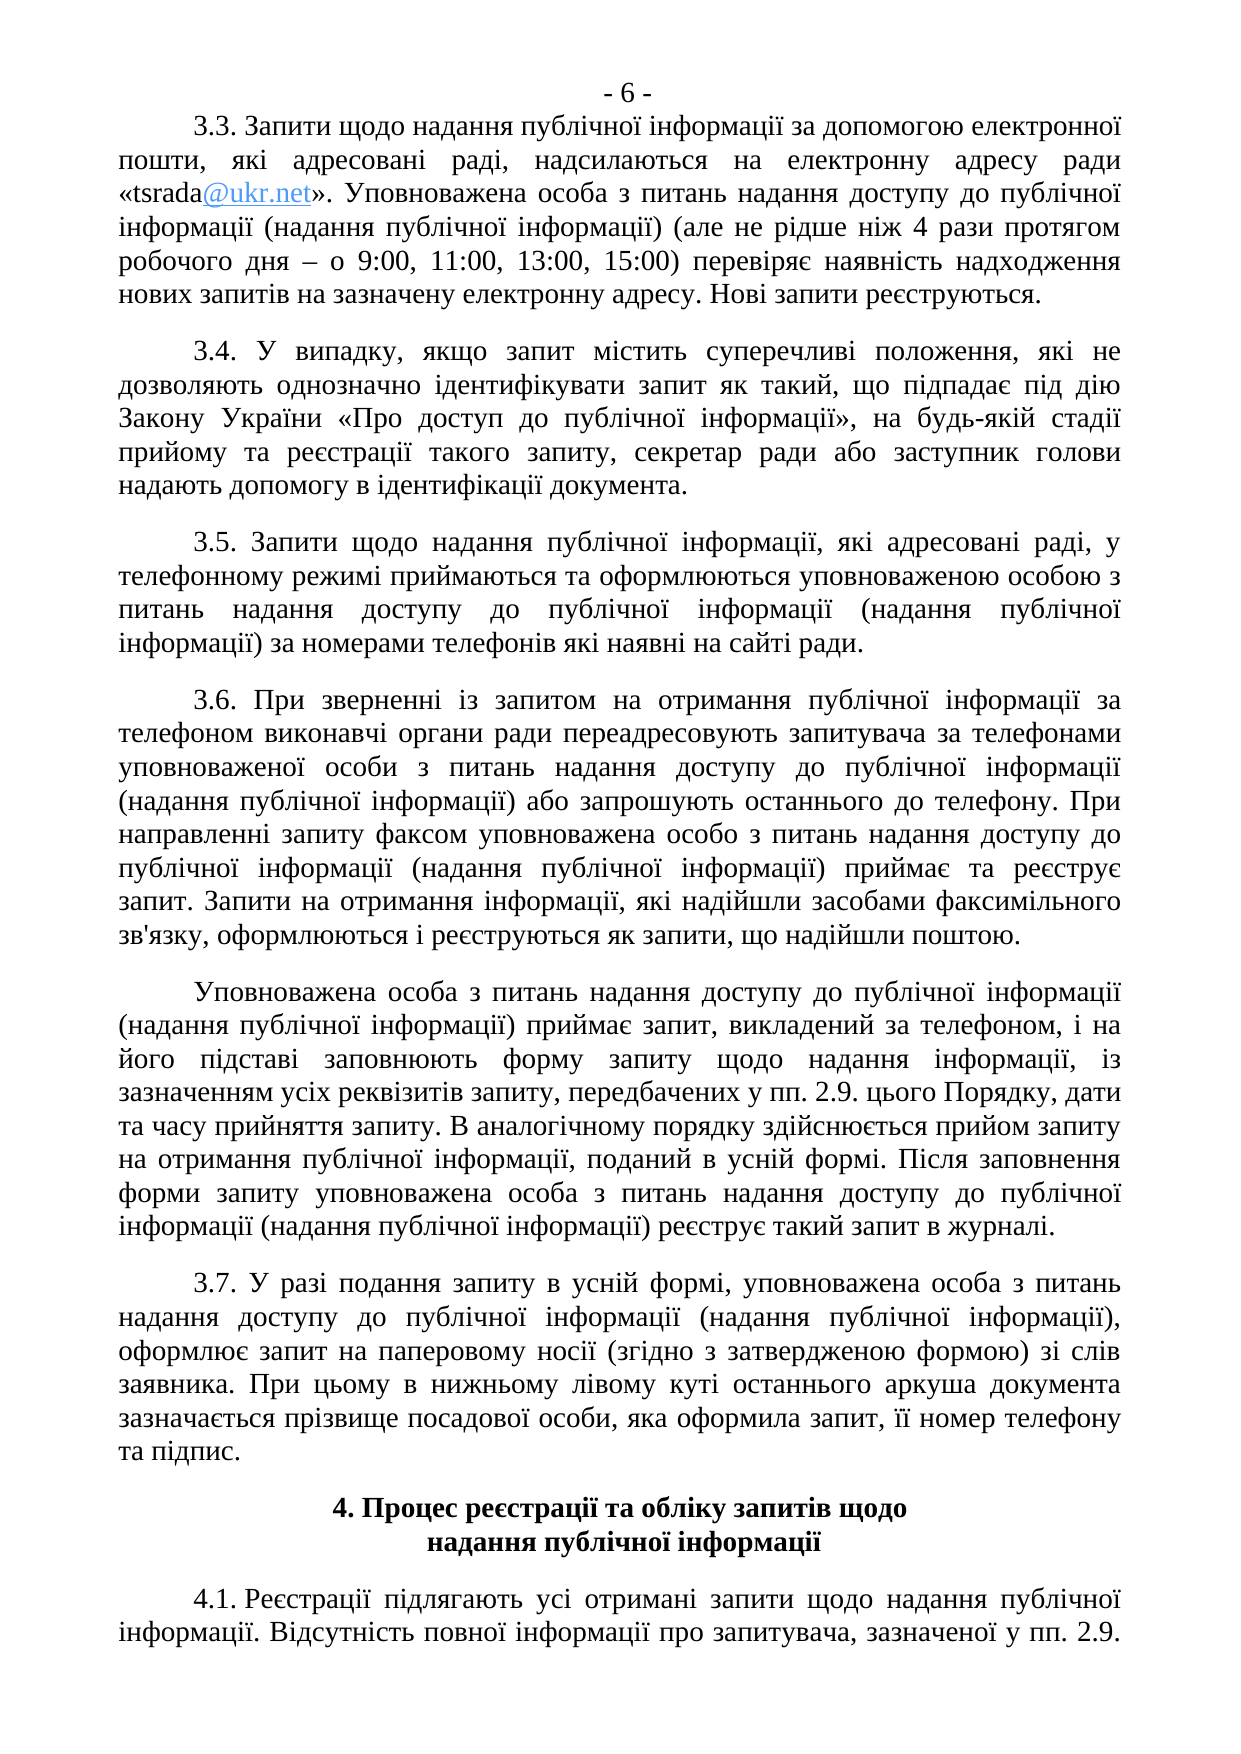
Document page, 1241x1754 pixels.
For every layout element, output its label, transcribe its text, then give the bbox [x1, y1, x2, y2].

text 3.7. У разі подання запиту в усній формі, уповноважена особа з питань надання доступу до публічної інформації (надання публічної інформації), оформлює запит на паперовому носії (згідно з затвердженою формою) зі слів заявника. При цьому в нижньому лівому куті останнього аркуша документа зазначається прізвище посадової особи, яка оформила запит, її номер телефону та підпис. [118, 1266, 1122, 1467]
text надання публічної інформації [118, 1524, 1122, 1557]
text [118, 1581, 1122, 1648]
text Уповноважена особа з питань надання доступу до публічної інформації (надання публічної інформації) приймає запит, викладений за телефоном, і на його підставі заповнюють форму запиту щодо надання інформації, із зазначенням усіх реквізитів запиту, передбачених у пп. 2.9. цього Порядку, дати та часу прийняття запиту. В аналогічному порядку здійснюється прийом запиту на отримання публічної інформації, поданий в усній формі. Після заповнення форми запиту уповноважена особа з питань надання доступу до публічної інформації (надання публічної інформації) реєструє такий запит в журналі. [118, 974, 1122, 1242]
text 4. Процес реєстрації та обліку запитів щодо [118, 1490, 1122, 1524]
text 3.4. У випадку, якщо запит містить суперечливі положення, які не дозволяють однозначно ідентифікувати запит як такий, що підпадає під дію Закону України «Про доступ до публічної інформації», на будь-якій стадії прийому та реєстрації такого запиту, секретар ради або заступник голови надають допомогу в ідентифікації документа. [118, 333, 1122, 501]
text 3.5. Запити щодо надання публічної інформації, які адресовані раді, у телефонному режимі приймаються та оформлюються уповноваженою особою з питань надання доступу до публічної інформації (надання публічної інформації) за номерами телефонів які наявні на сайті ради. [118, 524, 1122, 658]
text 3.3. Запити щодо надання публічної інформації за допомогою електронної пошти, які адресовані раді, надсилаються на електронну адресу ради «tsrada@ukr.net». Уповноважена особа з питань надання доступу до публічної інформації (надання публічної інформації) (але не рідше ніж 4 рази протягом робочого дня – о 9:00, 11:00, 13:00, 15:00) перевіряє наявність надходження нових запитів на зазначену електронну адресу. Нові запити реєструються. [118, 108, 1122, 310]
text 3.6. При зверненні із запитом на отримання публічної інформації за телефоном виконавчі органи ради переадресовують запитувача за телефонами уповноваженої особи з питань надання доступу до публічної інформації (надання публічної інформації) або запрошують останнього до телефону. При направленні запиту факсом уповноважена особо з питань надання доступу до публічної інформації (надання публічної інформації) приймає та реєструє запит. Запити на отримання інформації, які надійшли засобами факсимільного зв'язку, оформлюються і реєструються як запити, що надійшли поштою. [118, 682, 1122, 950]
